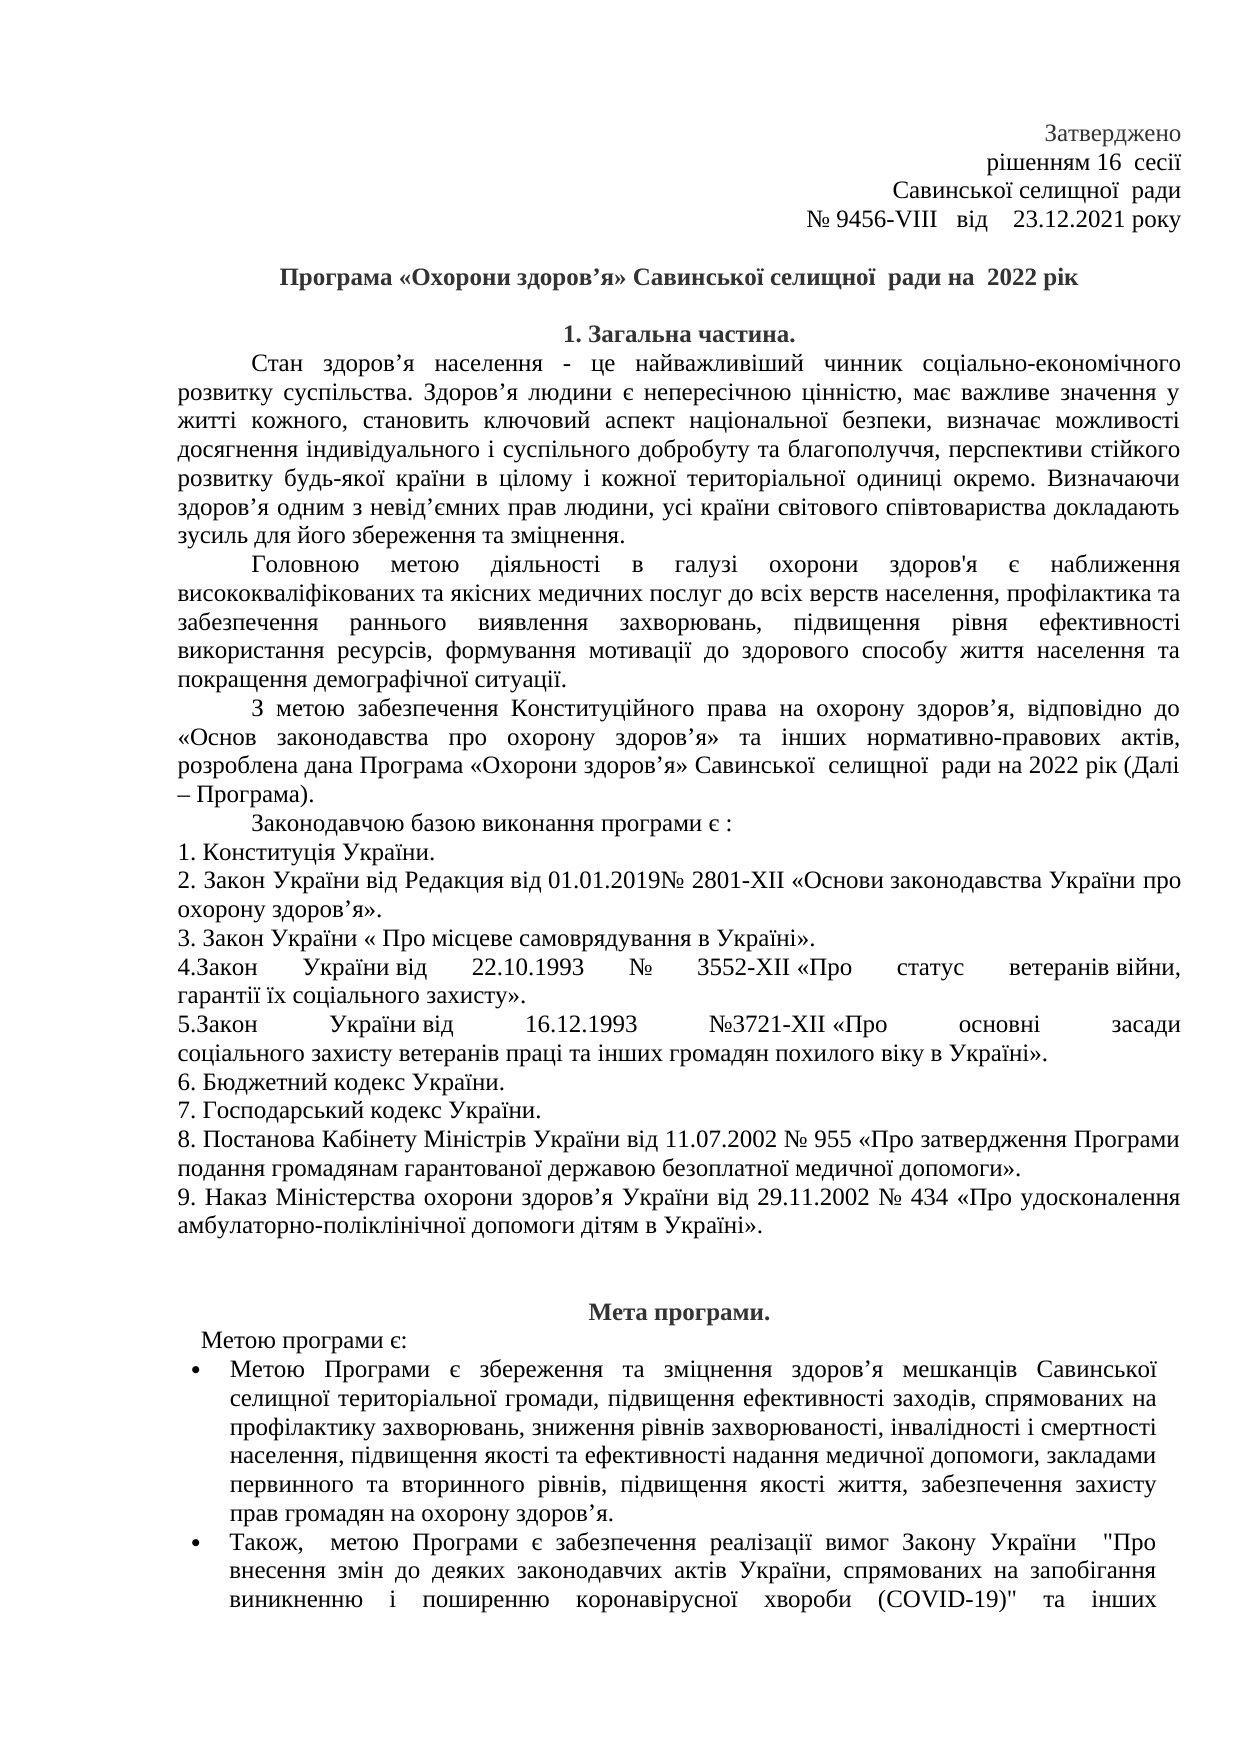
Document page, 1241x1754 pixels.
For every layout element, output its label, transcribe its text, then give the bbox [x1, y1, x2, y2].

text 9. Наказ Міністерства охорони здоров’я України від 29.11.2002 № 434 «Про удосконалення амбулаторно-поліклінічної допомоги дітям в Україні». [177, 1182, 1181, 1239]
text 2. Закон України від Редакция від 01.01.2019№ 2801-ХІІ «Основи законодавства України про охорону здоров’я». [177, 866, 1181, 923]
text Метою програми є: [177, 1326, 1181, 1354]
text Програма «Охорони здоров’я» Савинської селищної ради на 2022 рік [177, 262, 1181, 291]
text З метою забезпечення Конституційного права на охорону здоров’я, відповідно до «Основ законодавства про охорону здоров’я» та інших нормативно-правових актів, розроблена дана Програма «Охорони здоров’я» Савинської селищної ради на 2022 рік (Далі – Програма). [177, 693, 1181, 808]
text Затверджено рішенням 16 сесії [177, 118, 1044, 176]
list Метою Програми є збереження та зміцнення здоров’я мешканців Савинської селищної територіальної громади, підвищення ефективності заходів, спрямованих на профілактику захворювань, зниження рівнів захворюваності, інвалідності і смертності населення, підвищення якості та ефективності надання медичної допомоги, закладами первинного та вторинного рівнів, підвищення якості життя, забезпечення захисту прав громадян на охорону здоров’я. [192, 1354, 1158, 1527]
text Головною метою діяльності в галузі охорони здоров'я є наближення висококваліфікованих та якісних медичних послуг до всіх верств населення, профілактика та забезпечення раннього виявлення захворювань, підвищення рівня ефективності використання ресурсів, формування мотивації до здорового способу життя населення та покращення демографічної ситуації. [177, 549, 1181, 693]
text 5.Закон України від 16.12.1993 №3721-ХІІ «Про основні засади соціального захисту ветеранів праці та інших громадян похилого віку в Україні». [177, 1009, 1181, 1067]
text Законодавчою базою виконання програми є : [177, 808, 1181, 837]
text 6. Бюджетний кодекс України. [177, 1067, 1181, 1096]
text 1. Конституція України. [177, 837, 1181, 866]
text Савинської селищної ради № 9456-VІІІ від 23.12.2021 року [177, 176, 892, 233]
text 7. Господарський кодекс України. [177, 1096, 1181, 1124]
text Мета програми. [177, 1297, 1181, 1326]
text 4.Закон України від 22.10.1993 № 3552-ХІІ «Про статус ветеранів війни, гарантії їх соціального захисту». [177, 952, 1181, 1009]
text 3. Закон України « Про місцеве самоврядування в Україні». [177, 923, 1181, 952]
text 8. Постанова Кабінету Міністрів України від 11.07.2002 № 955 «Про затвердження Програми подання громадянам гарантованої державою безоплатної медичної допомоги». [177, 1124, 1181, 1182]
text Стан здоров’я населення - це найважливіший чинник соціально-економічного розвитку суспільства. Здоров’я людини є непересічною цінністю, має важливе значення у житті кожного, становить ключовий аспект національної безпеки, визначає можливості досягнення індивідуального і суспільного добробуту та благополуччя, перспективи стійкого розвитку будь-якої країни в цілому і кожної територіальної одиниці окремо. Визначаючи здоров’я одним з невід’ємних прав людини, усі країни світового співтовариства докладають зусиль для його збереження та зміцнення. [177, 348, 1181, 549]
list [192, 1527, 1157, 1613]
text 1. Загальна частина. [177, 319, 1181, 348]
